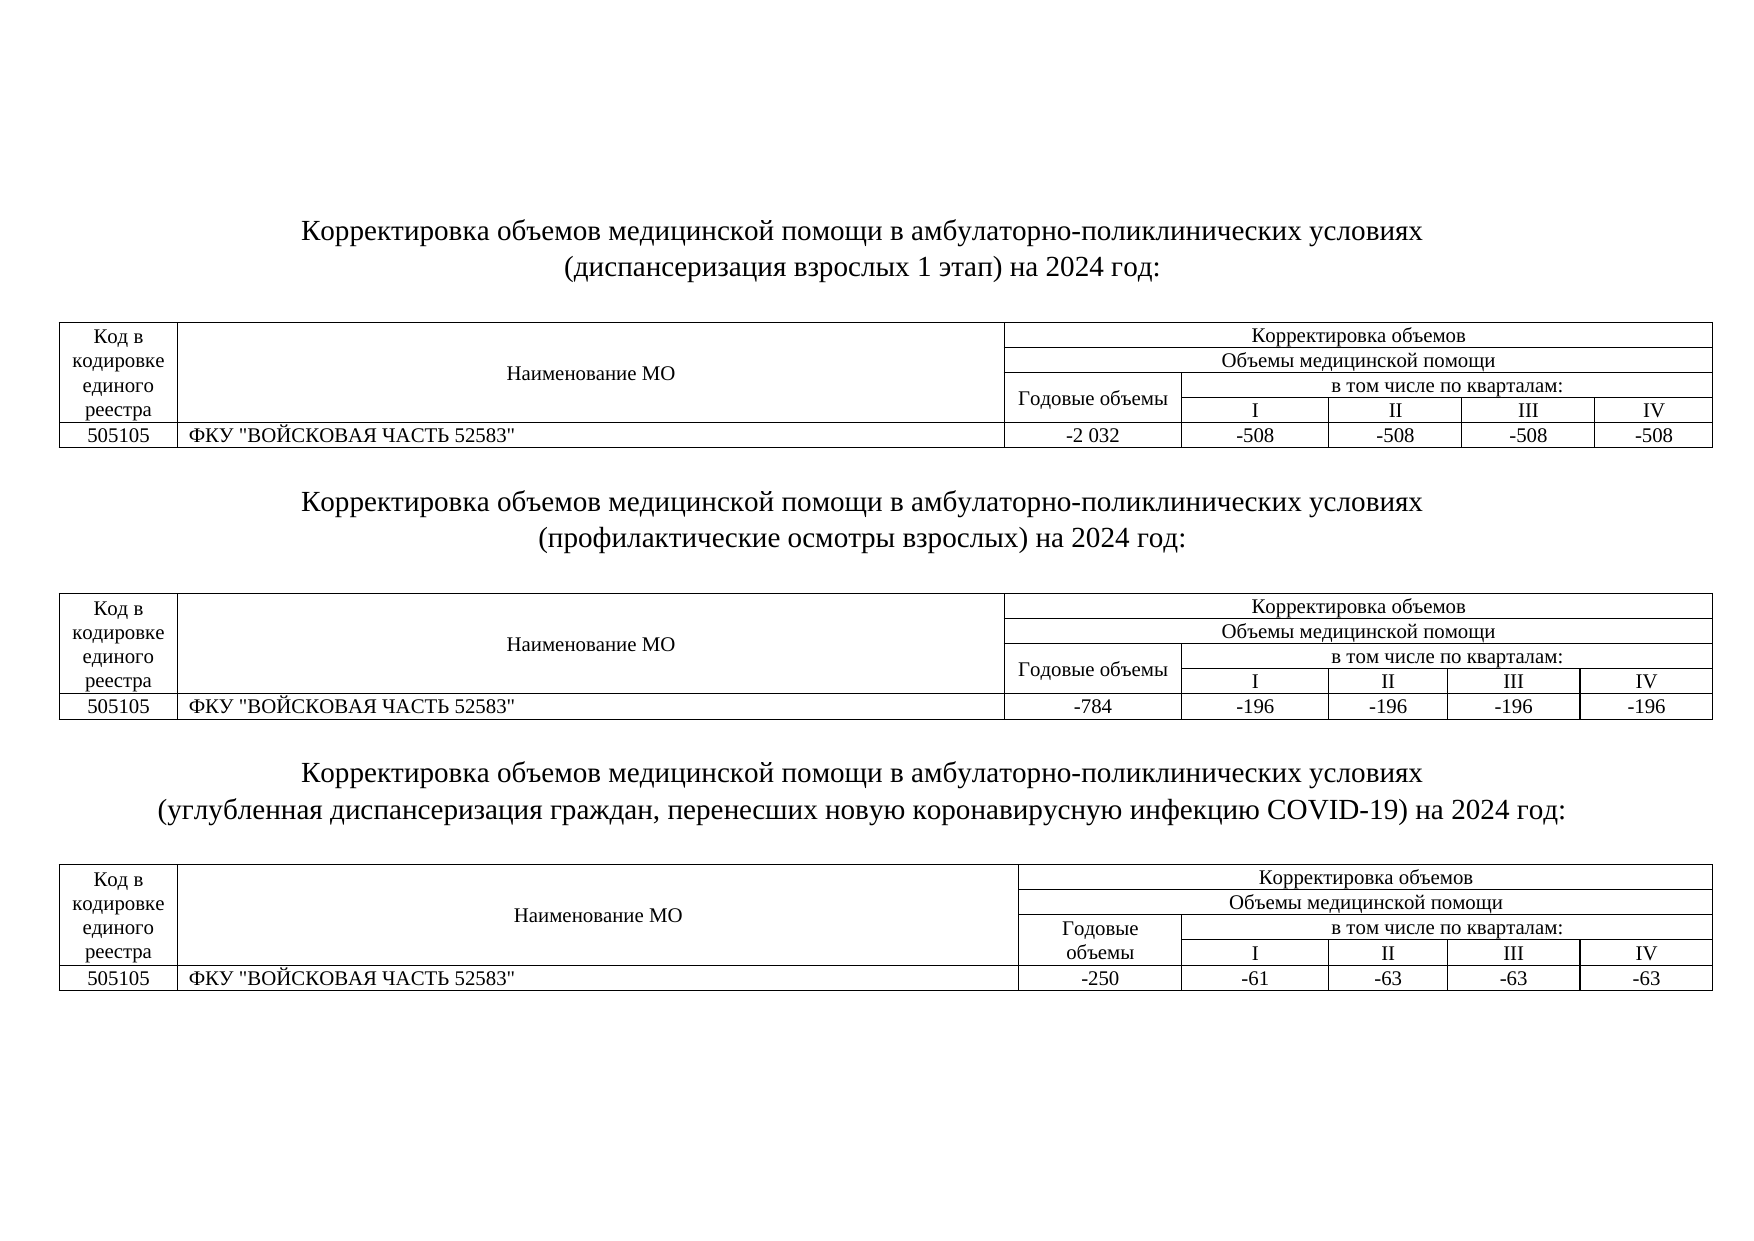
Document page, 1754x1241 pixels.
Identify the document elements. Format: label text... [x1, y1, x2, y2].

table_cell -196 [1182, 694, 1328, 718]
table_cell -508 [1329, 423, 1461, 447]
table_header Корректировка объемов [1019, 865, 1712, 889]
table_cell в том числе по кварталам: [1182, 644, 1712, 668]
text (профилактические осмотры взрослых) на 2024 год: [89, 521, 1636, 554]
table_cell Объемы медицинской помощи [1005, 619, 1712, 643]
table_cell I [1182, 669, 1328, 693]
table_cell -63 [1581, 966, 1712, 989]
table_cell II [1329, 398, 1461, 422]
table_cell в том числе по кварталам: [1182, 915, 1712, 939]
table_cell -508 [1462, 423, 1594, 447]
table_cell 505105 [60, 694, 177, 718]
table_cell III [1462, 398, 1594, 422]
table_cell 505105 [60, 423, 177, 447]
table_header Наименование МО [178, 865, 1018, 964]
table_cell ФКУ "ВОЙСКОВАЯ ЧАСТЬ 52583" [178, 423, 1004, 447]
table_cell ФКУ "ВОЙСКОВАЯ ЧАСТЬ 52583" [178, 694, 1004, 718]
text (диспансеризация взрослых 1 этап) на 2024 год: [89, 249, 1636, 283]
table_cell Годовые объемы [1005, 644, 1181, 693]
table_header Код в кодировке единого реестра [60, 594, 177, 693]
table_header Корректировка объемов [1005, 323, 1712, 347]
table_cell -61 [1182, 966, 1328, 989]
table_cell -63 [1448, 966, 1579, 989]
table_cell -784 [1005, 694, 1181, 718]
table_cell Объемы медицинской помощи [1019, 890, 1712, 914]
table_cell IV [1581, 669, 1712, 693]
table_cell в том числе по кварталам: [1182, 373, 1712, 397]
table_cell Годовые объемы [1005, 373, 1181, 422]
table_cell IV [1595, 398, 1712, 422]
table_cell -196 [1448, 694, 1579, 718]
table_cell III [1448, 940, 1579, 964]
table_cell IV [1581, 940, 1712, 964]
table_cell ФКУ "ВОЙСКОВАЯ ЧАСТЬ 52583" [178, 966, 1018, 989]
table_cell -250 [1019, 966, 1181, 989]
table_cell II [1329, 669, 1447, 693]
table_cell -2 032 [1005, 423, 1181, 447]
table_cell Объемы медицинской помощи [1005, 348, 1712, 372]
table_header Код в кодировке единого реестра [60, 323, 177, 422]
text Корректировка объемов медицинской помощи в амбулаторно-поликлинических условиях [89, 213, 1636, 247]
table_cell I [1182, 398, 1328, 422]
table_cell -63 [1329, 966, 1447, 989]
table_cell Годовые объемы [1019, 915, 1181, 964]
text Корректировка объемов медицинской помощи в амбулаторно-поликлинических условиях [89, 756, 1636, 789]
table_cell -196 [1581, 694, 1712, 718]
table_cell -508 [1182, 423, 1328, 447]
text Корректировка объемов медицинской помощи в амбулаторно-поликлинических условиях [89, 484, 1636, 518]
table_cell I [1182, 940, 1328, 964]
table_header Наименование МО [178, 323, 1004, 422]
table_header Корректировка объемов [1005, 594, 1712, 618]
table_cell -196 [1329, 694, 1447, 718]
table_cell 505105 [60, 966, 177, 989]
text (углубленная диспансеризация граждан, перенесших новую коронавирусную инфекцию COVID-19) на 2024 год: [89, 792, 1636, 825]
table_header Код в кодировке единого реестра [60, 865, 177, 964]
table_cell -508 [1595, 423, 1712, 447]
table_cell III [1448, 669, 1579, 693]
table_header Наименование МО [178, 594, 1004, 693]
table_cell II [1329, 940, 1447, 964]
